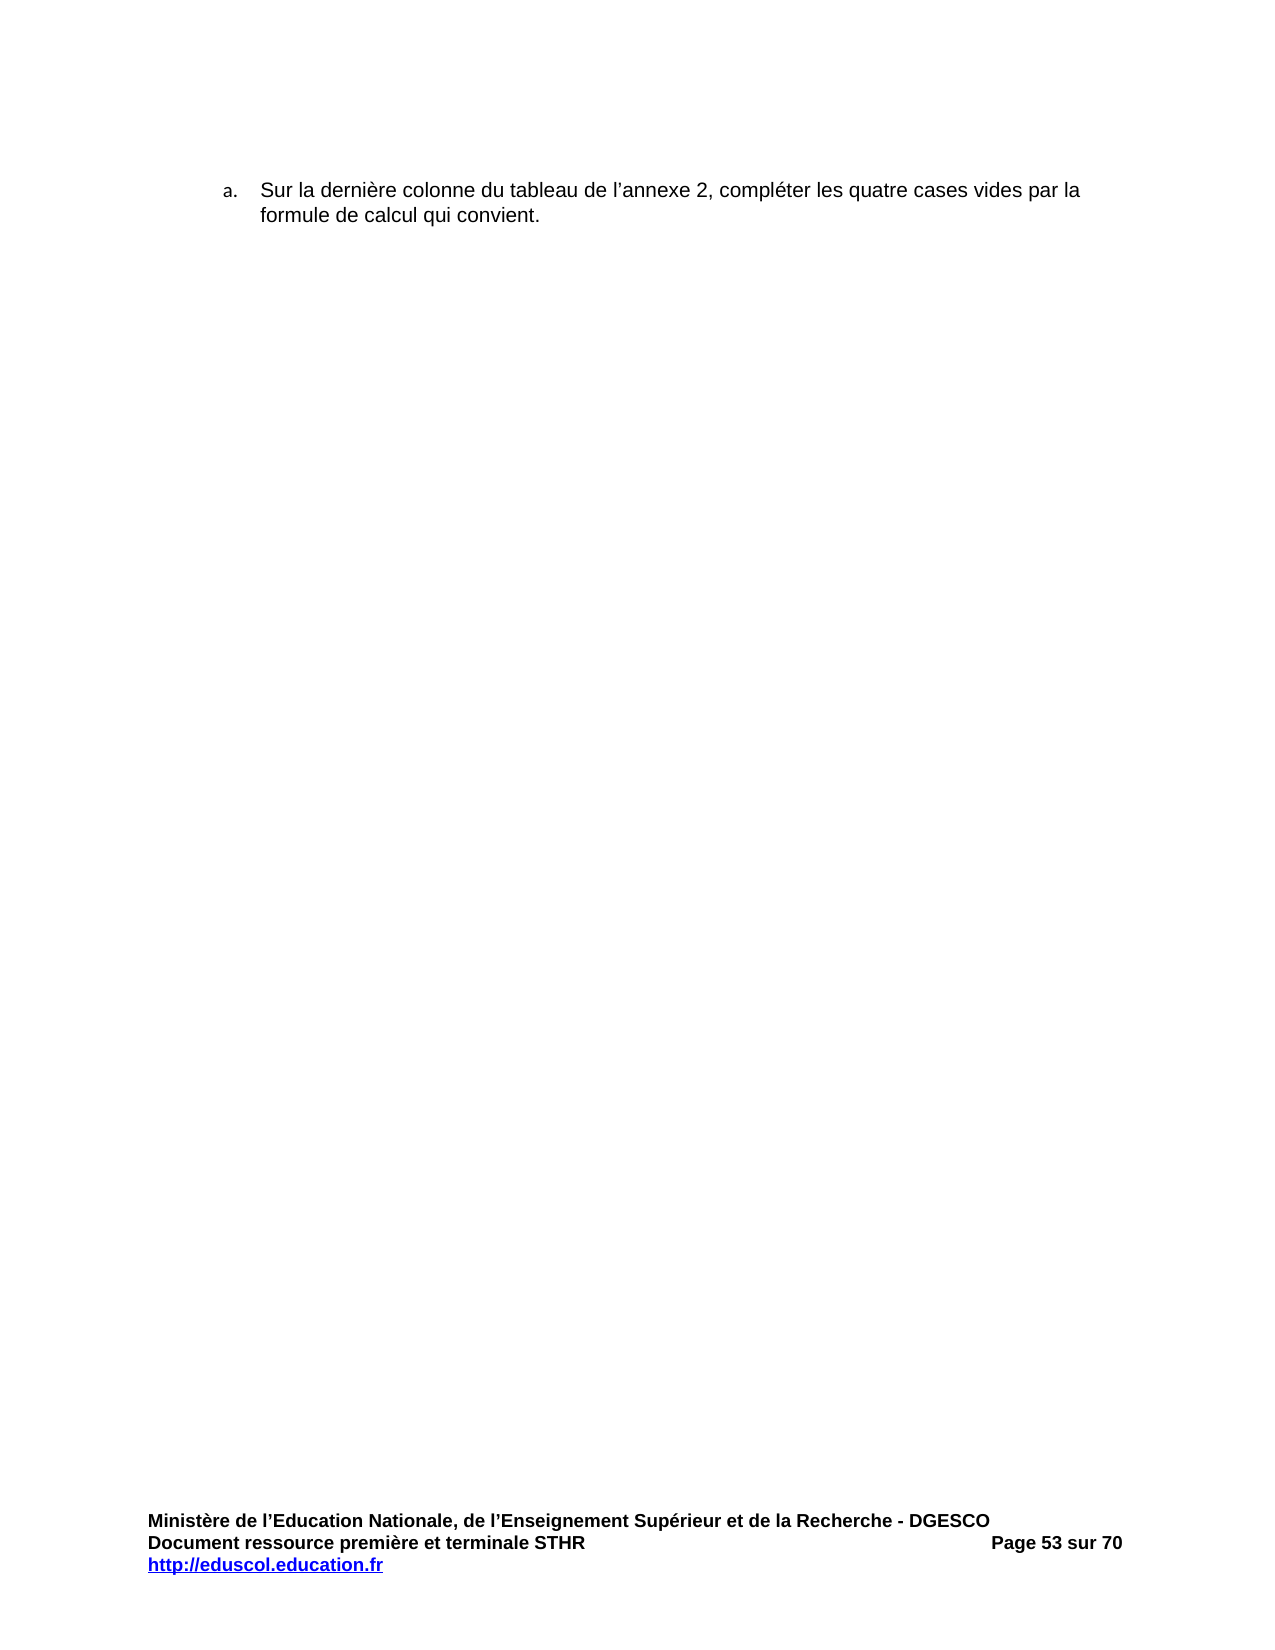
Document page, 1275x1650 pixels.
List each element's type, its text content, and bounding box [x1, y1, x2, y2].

list Sur la dernière colonne du tableau de l’annexe 2, compléter les quatre cases vides par la formule de calcul qui convient. [223, 177, 1127, 227]
